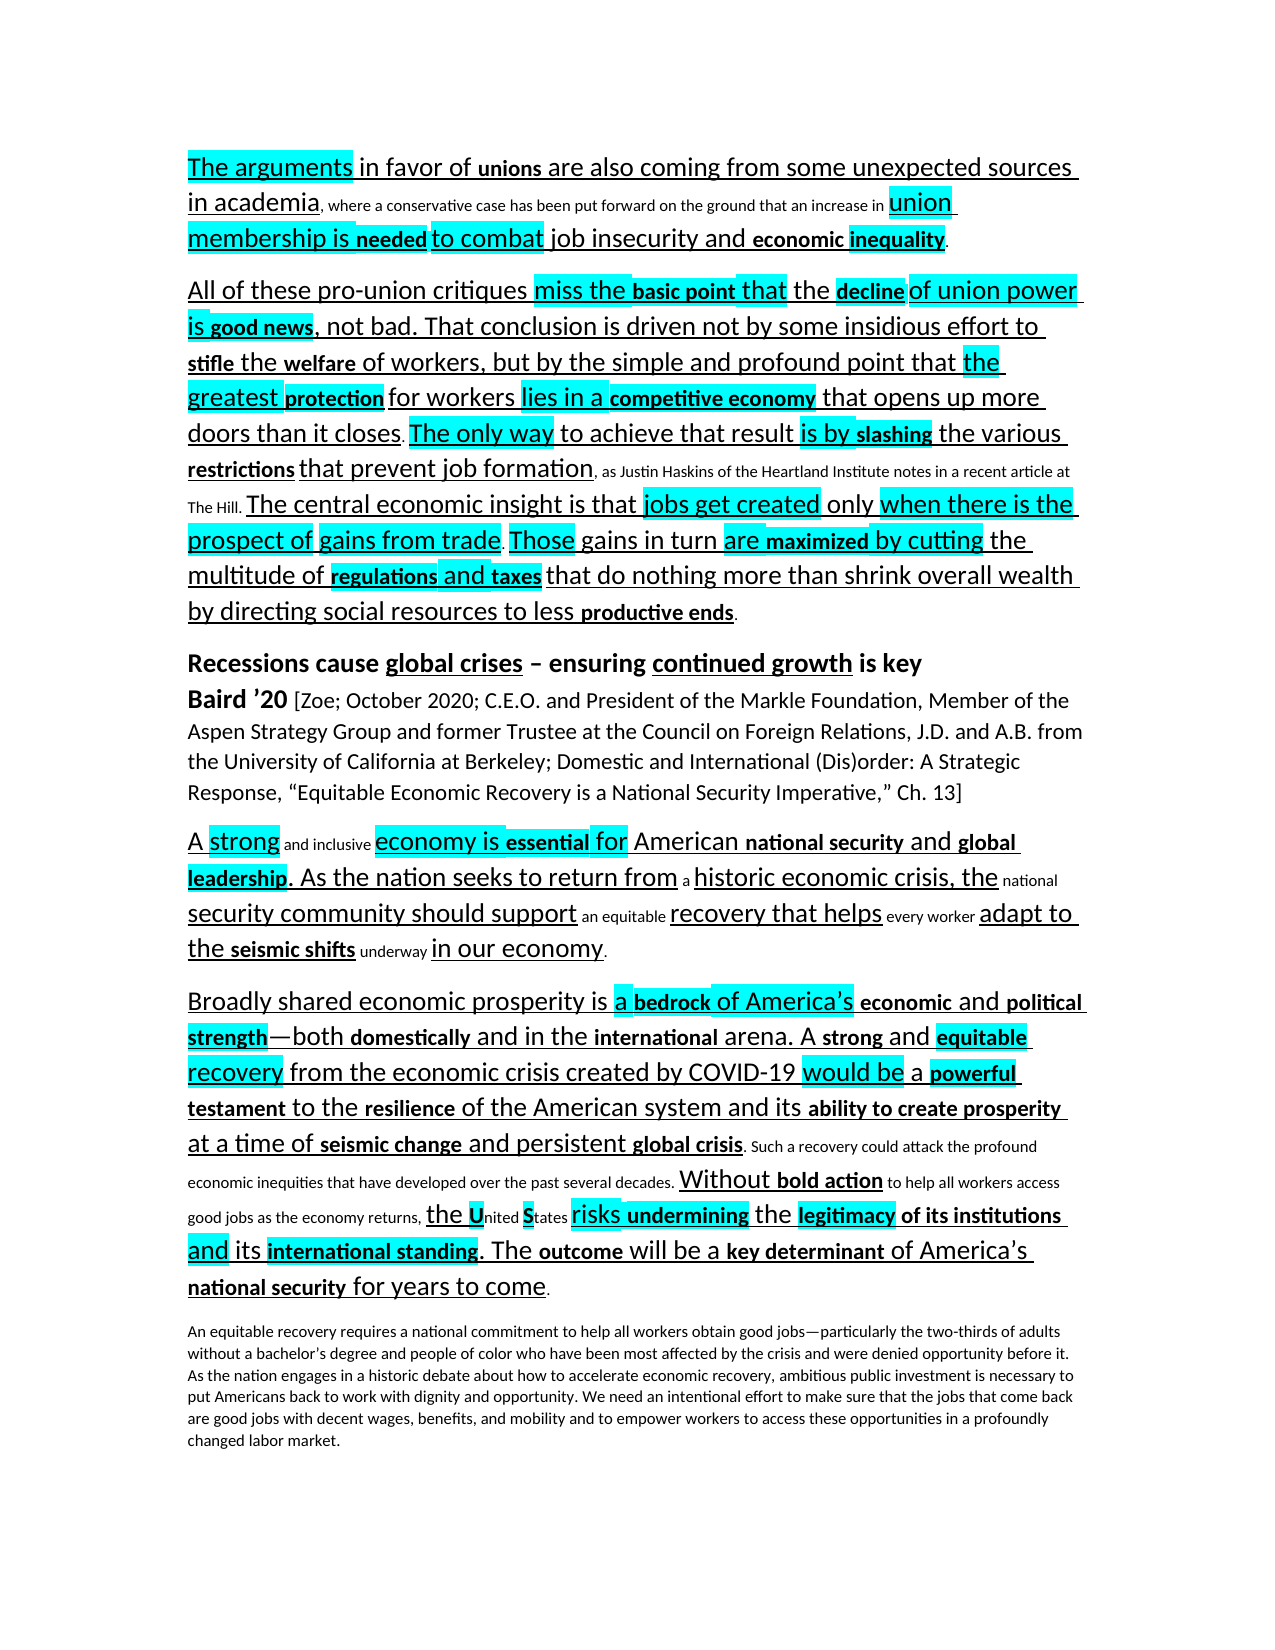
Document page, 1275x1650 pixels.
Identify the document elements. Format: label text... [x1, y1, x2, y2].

subtitle Recessions cause global crises – ensuring continued growth is key [187, 646, 1087, 679]
text An equitable recovery requires a national commitment to help all workers obtain good jobs—particularly the two-thirds of adults without a bachelor’s degree and people of color who have been most affected by the crisis and were denied opportunity before it. As the nation engages in a historic debate about how to accelerate economic recovery, ambitious public investment is necessary to put Americans back to work with dignity and opportunity. We need an intentional effort to make sure that the jobs that come back are good jobs with decent wages, benefits, and mobility and to empower workers to access these opportunities in a profoundly changed labor market. [187, 1321, 1087, 1451]
text All of these pro-union critiques miss the basic point that the decline of union power is good news, not bad. That conclusion is driven not by some insidious effort to stifle the welfare of workers, but by the simple and profound point that the greatest protection for workers lies in a competitive economy that opens up more doors than it closes. The only way to achieve that result is by slashing the various restrictions that prevent job formation, as Justin Haskins of the Heartland Institute notes in a recent article at The Hill. The central economic insight is that jobs get created only when there is the prospect of gains from trade. Those gains in turn are maximized by cutting the multitude of regulations and taxes that do nothing more than shrink overall wealth by directing social resources to less productive ends. [187, 273, 1087, 627]
text Broadly shared economic prosperity is a bedrock of America’s economic and political strength—both domestically and in the international arena. A strong and equitable recovery from the economic crisis created by COVID-19 would be a powerful testament to the resilience of the American system and its ability to create prosperity at a time of seismic change and persistent global crisis. Such a recovery could attack the profound economic inequities that have developed over the past several decades. Without bold action to help all workers access good jobs as the economy returns, the United States risks undermining the legitimacy of its institutions and its international standing. The outcome will be a key determinant of America’s national security for years to come. [187, 1013, 1087, 1302]
text The arguments in favor of unions are also coming from some unexpected sources in academia, where a conservative case has been put forward on the ground that an increase in union membership is needed to combat job insecurity and economic inequality. [187, 150, 1087, 254]
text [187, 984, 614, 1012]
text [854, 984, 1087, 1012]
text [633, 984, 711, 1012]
text Baird ’20 [Zoe; October 2020; C.E.O. and President of the Markle Foundation, Member of the Aspen Strategy Group and former Trustee at the Council on Foreign Relations, J.D. and A.B. from the University of California at Berkeley; Domestic and International (Dis)order: A Strategic Response, “Equitable Economic Recovery is a National Security Imperative,” Ch. 13] [187, 682, 1087, 806]
text A strong and inclusive economy is essential for American national security and global leadership. As the nation seeks to return from a historic economic crisis, the national security community should support an equitable recovery that helps every worker adapt to the seismic shifts underway in our economy. [187, 824, 1087, 964]
